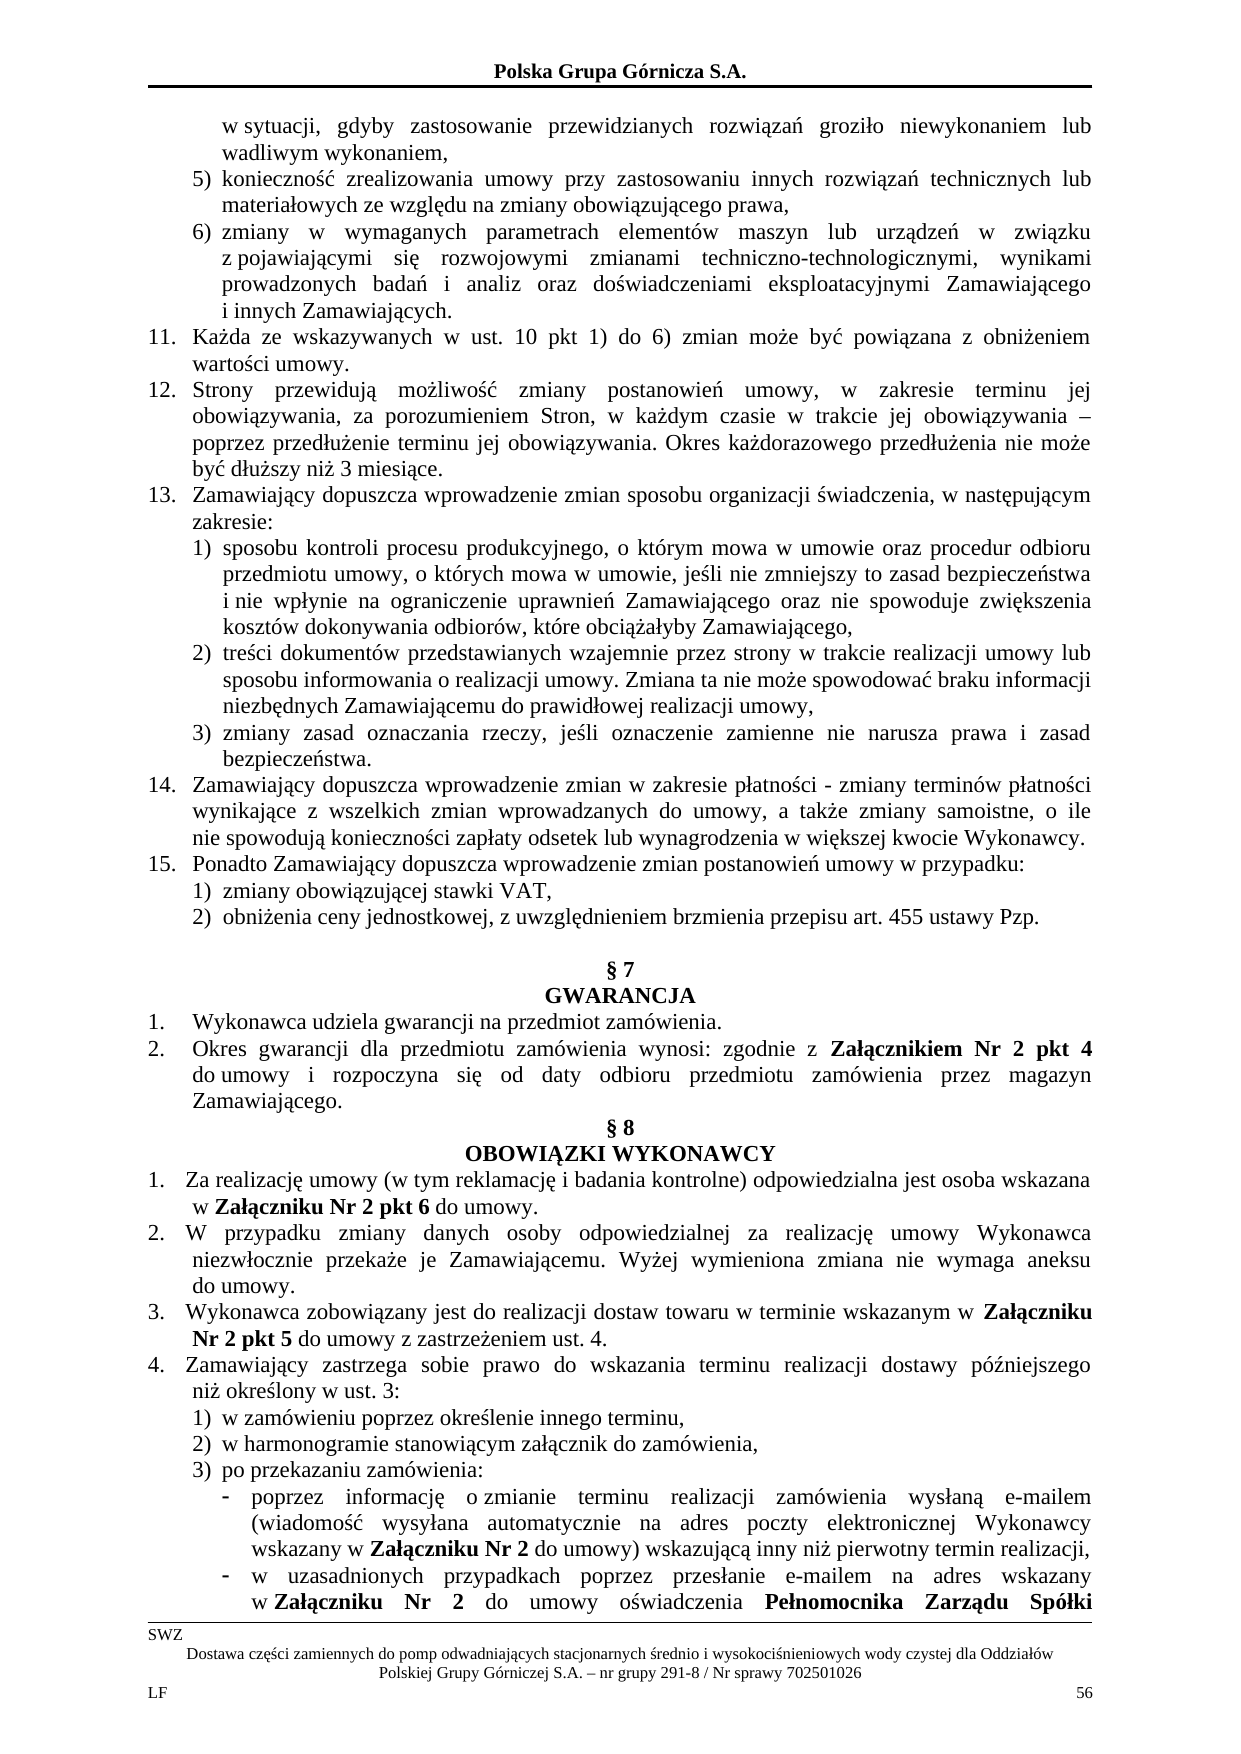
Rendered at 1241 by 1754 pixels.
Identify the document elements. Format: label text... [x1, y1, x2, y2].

list konieczność zrealizowania umowy przy zastosowaniu innych rozwiązań technicznych lub materiałowych ze względu na zmiany obowiązującego prawa, [192, 165, 1092, 218]
list Ponadto Zamawiający dopuszcza wprowadzenie zmian postanowień umowy w przypadku: [148, 850, 1092, 877]
list po przekazaniu zamówienia: [192, 1456, 1092, 1483]
list Każda ze wskazywanych w ust. 10 pkt 1) do 6) zmian może być powiązana z obniżeniem wartości umowy. [148, 323, 1092, 376]
list sposobu kontroli procesu produkcyjnego, o którym mowa w umowie oraz procedur odbioru przedmiotu umowy, o których mowa w umowie, jeśli nie zmniejszy to zasad bezpieczeństwa i nie wpłynie na ograniczenie uprawnień Zamawiającego oraz nie spowoduje zwiększenia kosztów dokonywania odbiorów, które obciążałyby Zamawiającego, [192, 534, 1092, 639]
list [192, 112, 1092, 165]
text OBOWIĄZKI WYKONAWCY [148, 1140, 1092, 1167]
list Za realizację umowy (w tym reklamację i badania kontrolne) odpowiedzialna jest osoba wskazana w Załączniku Nr 2 pkt 6 do umowy. [148, 1167, 1092, 1219]
list Wykonawca zobowiązany jest do realizacji dostaw towaru w terminie wskazanym w Załączniku Nr 2 pkt 5 do umowy z zastrzeżeniem ust. 4. [148, 1298, 1092, 1351]
list Zamawiający dopuszcza wprowadzenie zmian sposobu organizacji świadczenia, w następującym zakresie: [148, 481, 1092, 534]
list w harmonogramie stanowiącym załącznik do zamówienia, [192, 1430, 1092, 1456]
text § 7 [148, 956, 1092, 982]
list w zamówieniu poprzez określenie innego terminu, [192, 1404, 1092, 1430]
list W przypadku zmiany danych osoby odpowiedzialnej za realizację umowy Wykonawca niezwłocznie przekaże je Zamawiającemu. Wyżej wymieniona zmiana nie wymaga aneksu do umowy. [148, 1219, 1092, 1298]
text § 8 [148, 1114, 1092, 1140]
list treści dokumentów przedstawianych wzajemnie przez strony w trakcie realizacji umowy lub sposobu informowania o realizacji umowy. Zmiana ta nie może spowodować braku informacji niezbędnych Zamawiającemu do prawidłowej realizacji umowy, [192, 639, 1092, 718]
list zmiany obowiązującej stawki VAT, [192, 877, 1092, 903]
list Wykonawca udziela gwarancji na przedmiot zamówienia. [148, 1008, 1092, 1035]
list Strony przewidują możliwość zmiany postanowień umowy, w zakresie terminu jej obowiązywania, za porozumieniem Stron, w każdym czasie w trakcie jej obowiązywania – poprzez przedłużenie terminu jej obowiązywania. Okres każdorazowego przedłużenia nie może być dłuższy niż 3 miesiące. [148, 376, 1092, 481]
list zmiany w wymaganych parametrach elementów maszyn lub urządzeń w związku z pojawiającymi się rozwojowymi zmianami techniczno-technologicznymi, wynikami prowadzonych badań i analiz oraz doświadczeniami eksploatacyjnymi Zamawiającego i innych Zamawiających. [192, 218, 1092, 323]
list poprzez informację o zmianie terminu realizacji zamówienia wysłaną e-mailem (wiadomość wysyłana automatycznie na adres poczty elektronicznej Wykonawcy wskazany w Załączniku Nr 2 do umowy) wskazującą inny niż pierwotny termin realizacji, [222, 1483, 1092, 1562]
list Okres gwarancji dla przedmiotu zamówienia wynosi: zgodnie z Załącznikiem Nr 2 pkt 4 do umowy i rozpoczyna się od daty odbioru przedmiotu zamówienia przez magazyn Zamawiającego. [148, 1035, 1092, 1114]
text GWARANCJA [148, 982, 1092, 1008]
list Zamawiający dopuszcza wprowadzenie zmian w zakresie płatności - zmiany terminów płatności wynikające z wszelkich zmian wprowadzanych do umowy, a także zmiany samoistne, o ile nie spowodują konieczności zapłaty odsetek lub wynagrodzenia w większej kwocie Wykonawcy. [148, 771, 1092, 850]
list obniżenia ceny jednostkowej, z uwzględnieniem brzmienia przepisu art. 455 ustawy Pzp. [192, 903, 1092, 929]
list Zamawiający zastrzega sobie prawo do wskazania terminu realizacji dostawy późniejszego niż określony w ust. 3: [148, 1351, 1092, 1404]
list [222, 1562, 1092, 1614]
list zmiany zasad oznaczania rzeczy, jeśli oznaczenie zamienne nie narusza prawa i zasad bezpieczeństwa. [192, 718, 1092, 771]
